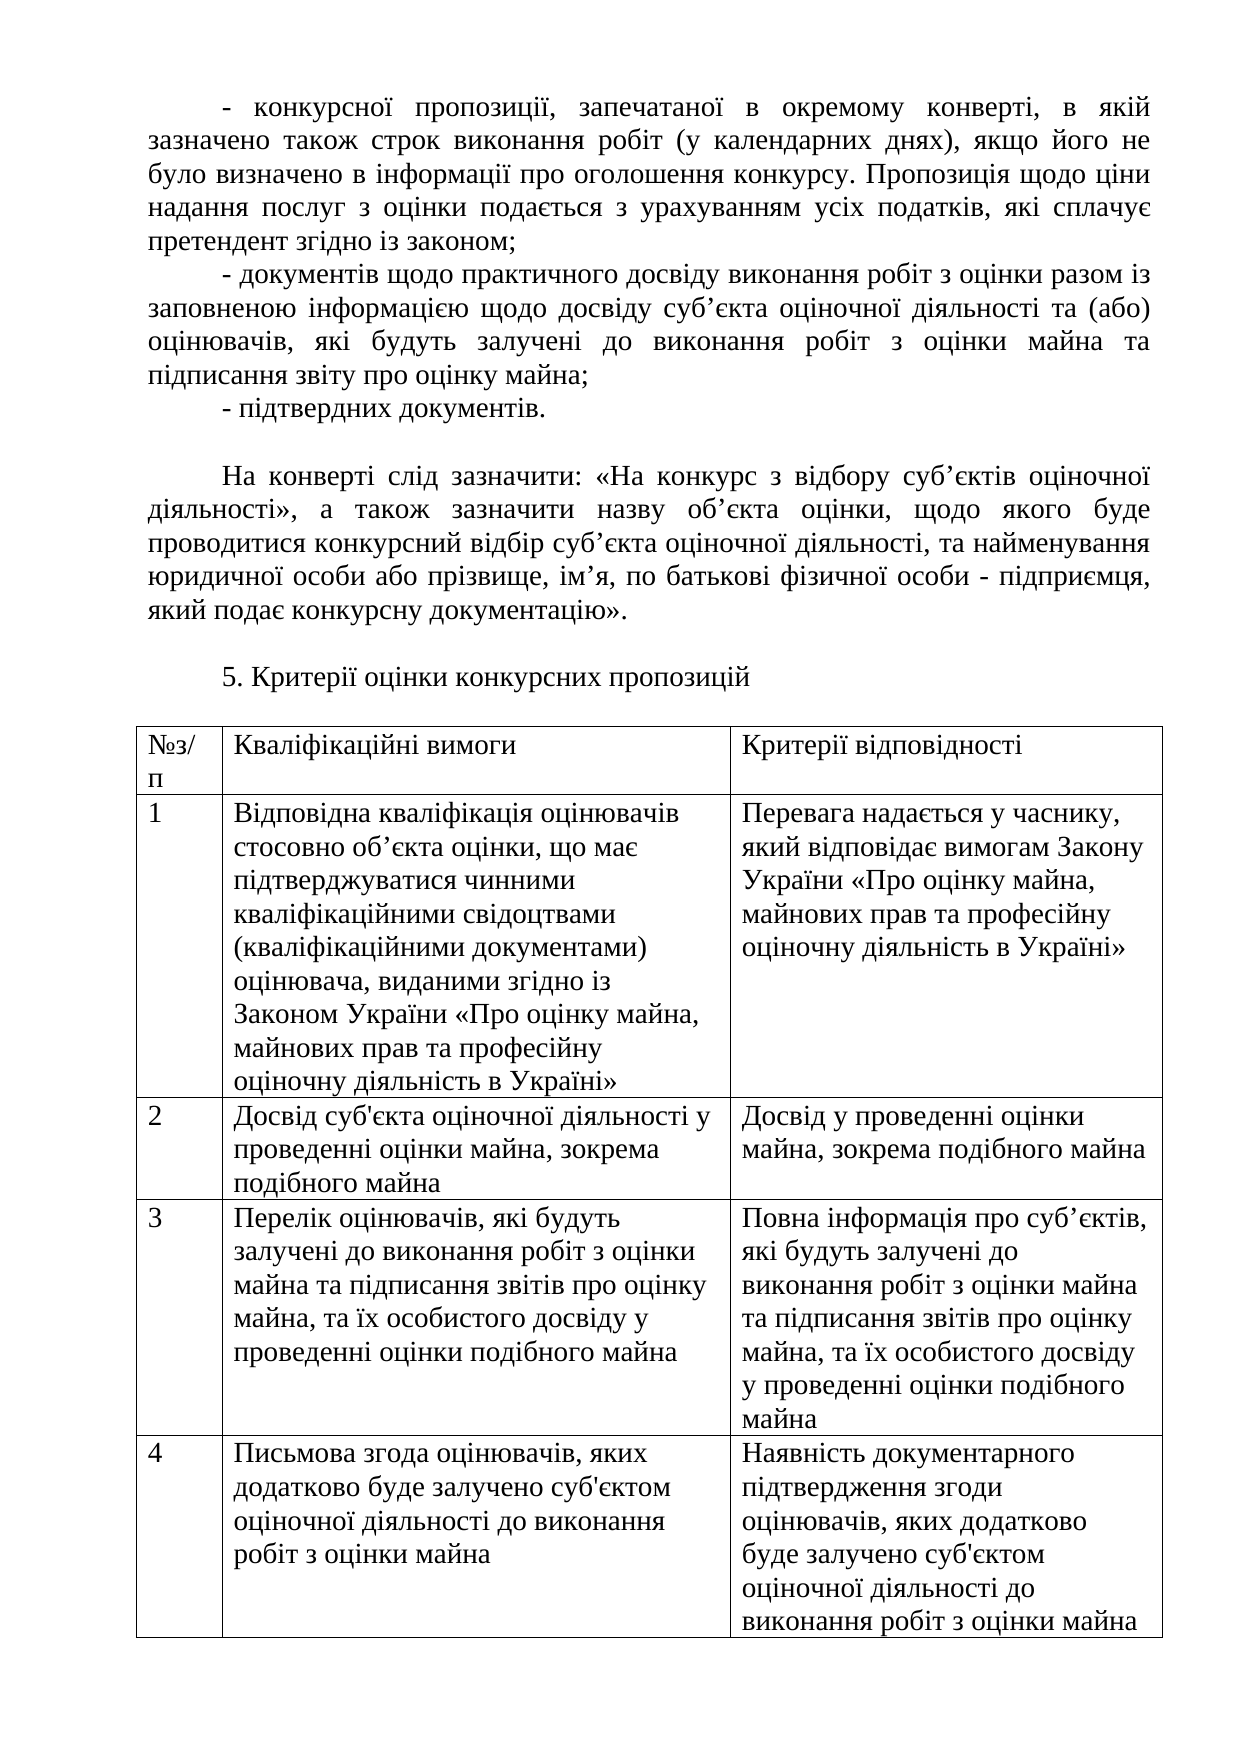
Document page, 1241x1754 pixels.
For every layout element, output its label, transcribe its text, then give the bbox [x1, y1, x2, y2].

table_cell Досвід у проведенні оцінки майна, зокрема подібного майна [731, 1098, 1162, 1199]
table_cell 1 [137, 795, 222, 1097]
table_cell Наявність документарного підтвердження згоди оцінювачів, яких додатково буде залучено суб'єктом оціночної діяльності до виконання робіт з оцінки майна [731, 1436, 1162, 1637]
table_cell Досвід суб'єкта оціночної діяльності у проведенні оцінки майна, зокрема подібного майна [223, 1098, 730, 1199]
table_cell 2 [137, 1098, 222, 1199]
table_header Критерії відповідності [731, 727, 1162, 794]
text - підтвердних документів. [148, 391, 1152, 424]
table_cell 4 [137, 1436, 222, 1637]
table_cell Перевага надається у часнику, який відповідає вимогам Закону України «Про оцінку майна, майнових прав та професійну оціночну діяльність в Україні» [731, 795, 1162, 1097]
table_cell Відповідна кваліфікація оцінювачів стосовно об’єкта оцінки, що має підтверджуватися чинними кваліфікаційними свідоцтвами (кваліфікаційними документами) оцінювача, виданими згідно із Законом України «Про оцінку майна, майнових прав та професійну оціночну діяльність в Україні» [223, 795, 730, 1097]
table_cell 3 [137, 1200, 222, 1434]
table_cell Письмова згода оцінювачів, яких додатково буде залучено суб'єктом оціночної діяльності до виконання робіт з оцінки майна [223, 1436, 730, 1637]
text - документів щодо практичного досвіду виконання робіт з оцінки разом із заповненою інформацією щодо досвіду суб’єкта оціночної діяльності та (або) оцінювачів, які будуть залучені до виконання робіт з оцінки майна та підписання звіту про оцінку майна; [148, 256, 1152, 391]
table_cell Повна інформація про суб’єктів, які будуть залучені до виконання робіт з оцінки майна та підписання звітів про оцінку майна, та їх особистого досвіду у проведенні оцінки подібного майна [731, 1200, 1162, 1434]
text На конверті слід зазначити: «На конкурс з відбору суб’єктів оціночної діяльності», а також зазначити назву об’єкта оцінки, щодо якого буде проводитися конкурсний відбір суб’єкта оціночної діяльності, та найменування юридичної особи або прізвище, ім’я, по батькові фізичної особи - підприємця, який подає конкурсну документацію». [148, 458, 1152, 625]
text 5. Критерії оцінки конкурсних пропозицій [148, 659, 1152, 692]
table_header Кваліфікаційні вимоги [223, 727, 730, 794]
table_header №з/п [137, 727, 222, 794]
table_cell Перелік оцінювачів, які будуть залучені до виконання робіт з оцінки майна та підписання звітів про оцінку майна, та їх особистого досвіду у проведенні оцінки подібного майна [223, 1200, 730, 1434]
text - конкурсної пропозиції, запечатаної в окремому конверті, в якій зазначено також строк виконання робіт (у календарних днях), якщо його не було визначено в інформації про оголошення конкурсу. Пропозиція щодо ціни надання послуг з оцінки подається з урахуванням усіх податків, які сплачує претендент згідно із законом; [148, 89, 1152, 256]
